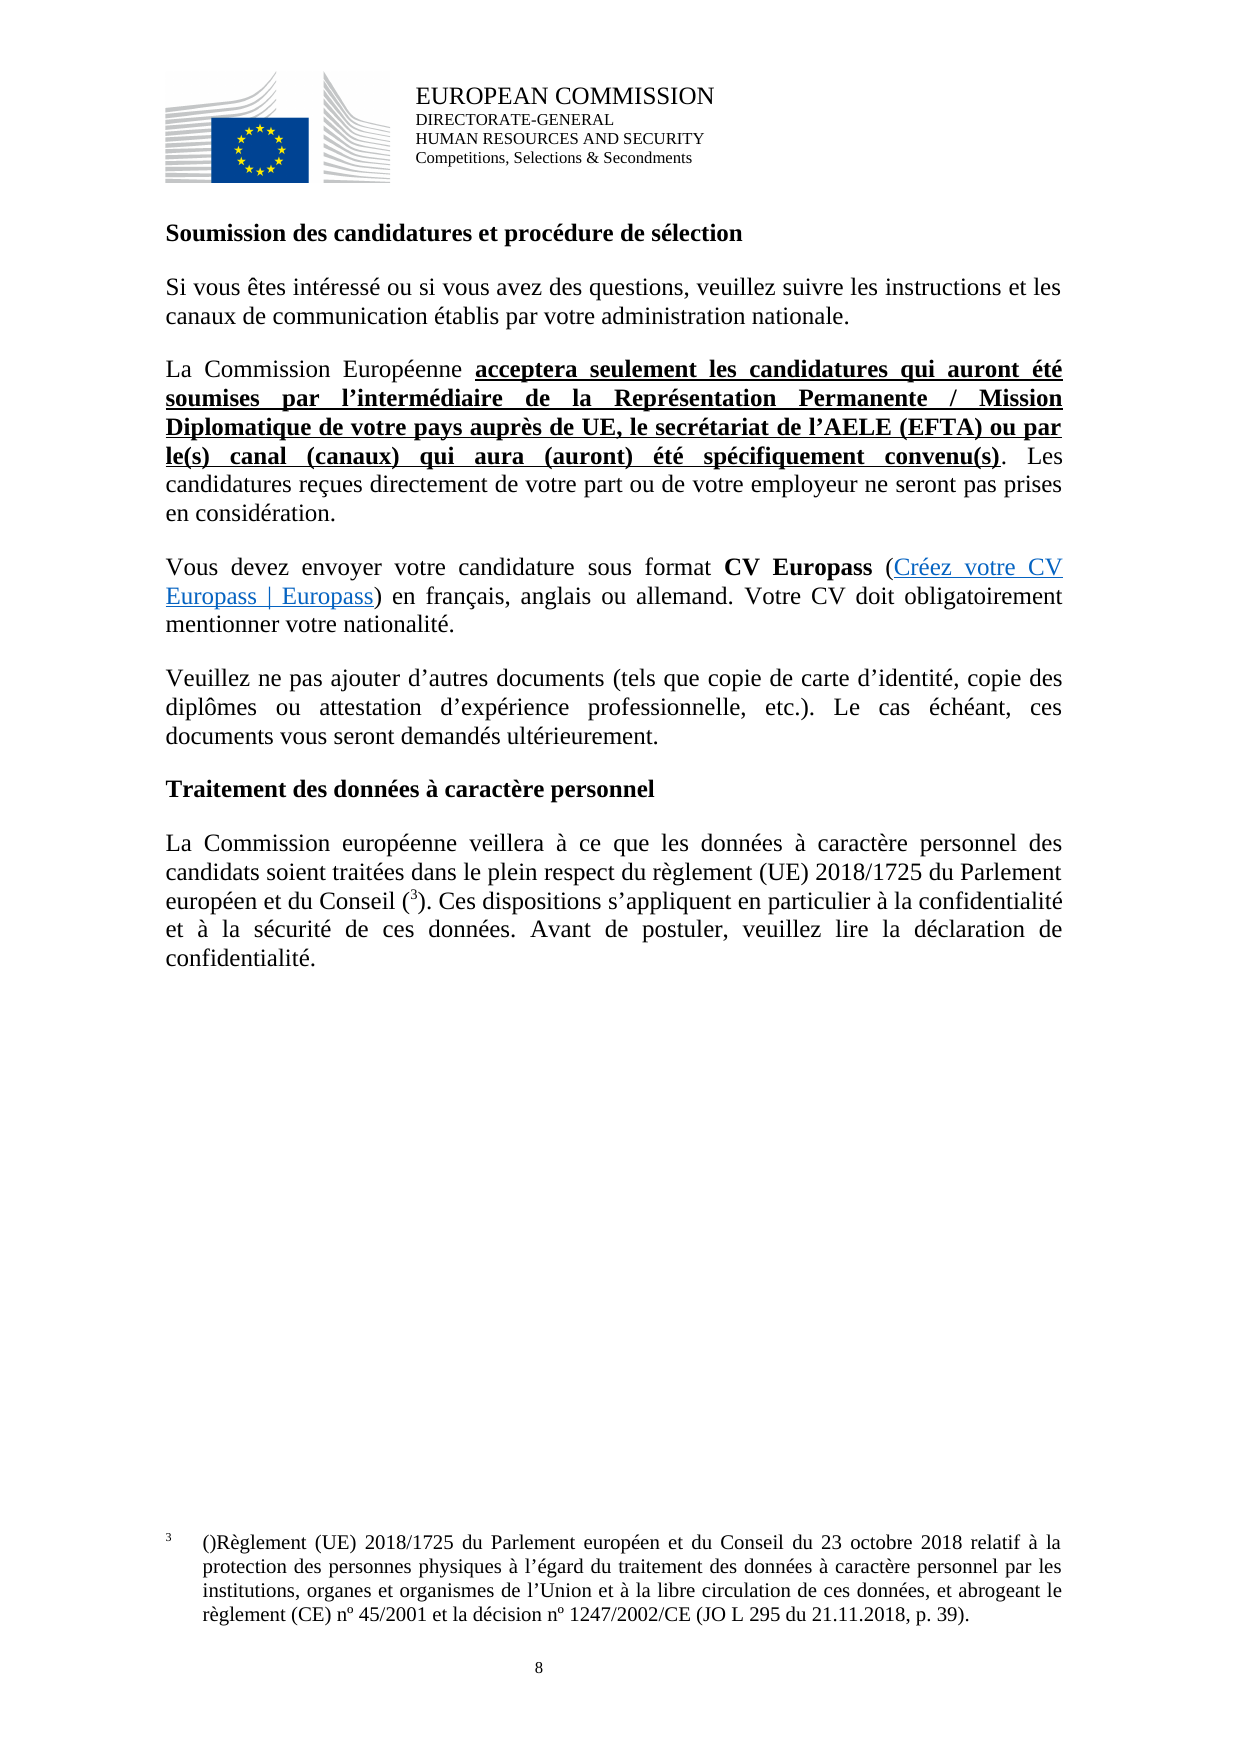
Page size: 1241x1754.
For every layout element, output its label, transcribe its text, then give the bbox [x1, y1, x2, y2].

text Si vous êtes intéressé ou si vous avez des questions, veuillez suivre les instructions et les canaux de communication établis par votre administration nationale. [165, 272, 1063, 329]
text Traitement des données à caractère personnel [165, 774, 1063, 803]
text Veuillez ne pas ajouter d’autres documents (tels que copie de carte d’identité, copie des diplômes ou attestation d’expérience professionnelle, etc.). Le cas échéant, ces documents vous seront demandés ultérieurement. [165, 663, 1063, 749]
picture [165, 71, 391, 183]
text Soumission des candidatures et procédure de sélection [165, 134, 1063, 247]
text La Commission Européenne acceptera seulement les candidatures qui auront été soumises par l’intermédiaire de la Représentation Permanente / Mission Diplomatique de votre pays auprès de UE, le secrétariat de l’AELE (EFTA) ou par le(s) canal (canaux) qui aura (auront) été spécifiquement convenu(s). Les candidatures reçues directement de votre part ou de votre employeur ne seront pas prises en considération. [165, 409, 1063, 527]
text La Commission européenne veillera à ce que les données à caractère personnel des candidats soient traitées dans le plein respect du règlement (UE) 2018/1725 du Parlement européen et du Conseil (). Ces dispositions s’appliquent en particulier à la confidentialité et à la sécurité de ces données. Avant de postuler, veuillez lire la déclaration de confidentialité. [165, 828, 1063, 972]
text Vous devez envoyer votre candidature sous format CV Europass (Créez votre CV Europass | Europass) en français, anglais ou allemand. Votre CV doit obligatoirement mentionner votre nationalité. [165, 552, 1063, 638]
text La Commission Européenne acceptera seulement les candidatures qui auront été soumises par l’intermédiaire de la Représentation Permanente / Mission Diplomatique de votre pays auprès de UE, le secrétariat de l’AELE (EFTA) ou par le(s) canal (canaux) qui aura (auront) été spécifiquement convenu(s). Les candidatures reçues directement de votre part ou de votre employeur ne seront pas prises en considération. [165, 354, 1063, 408]
